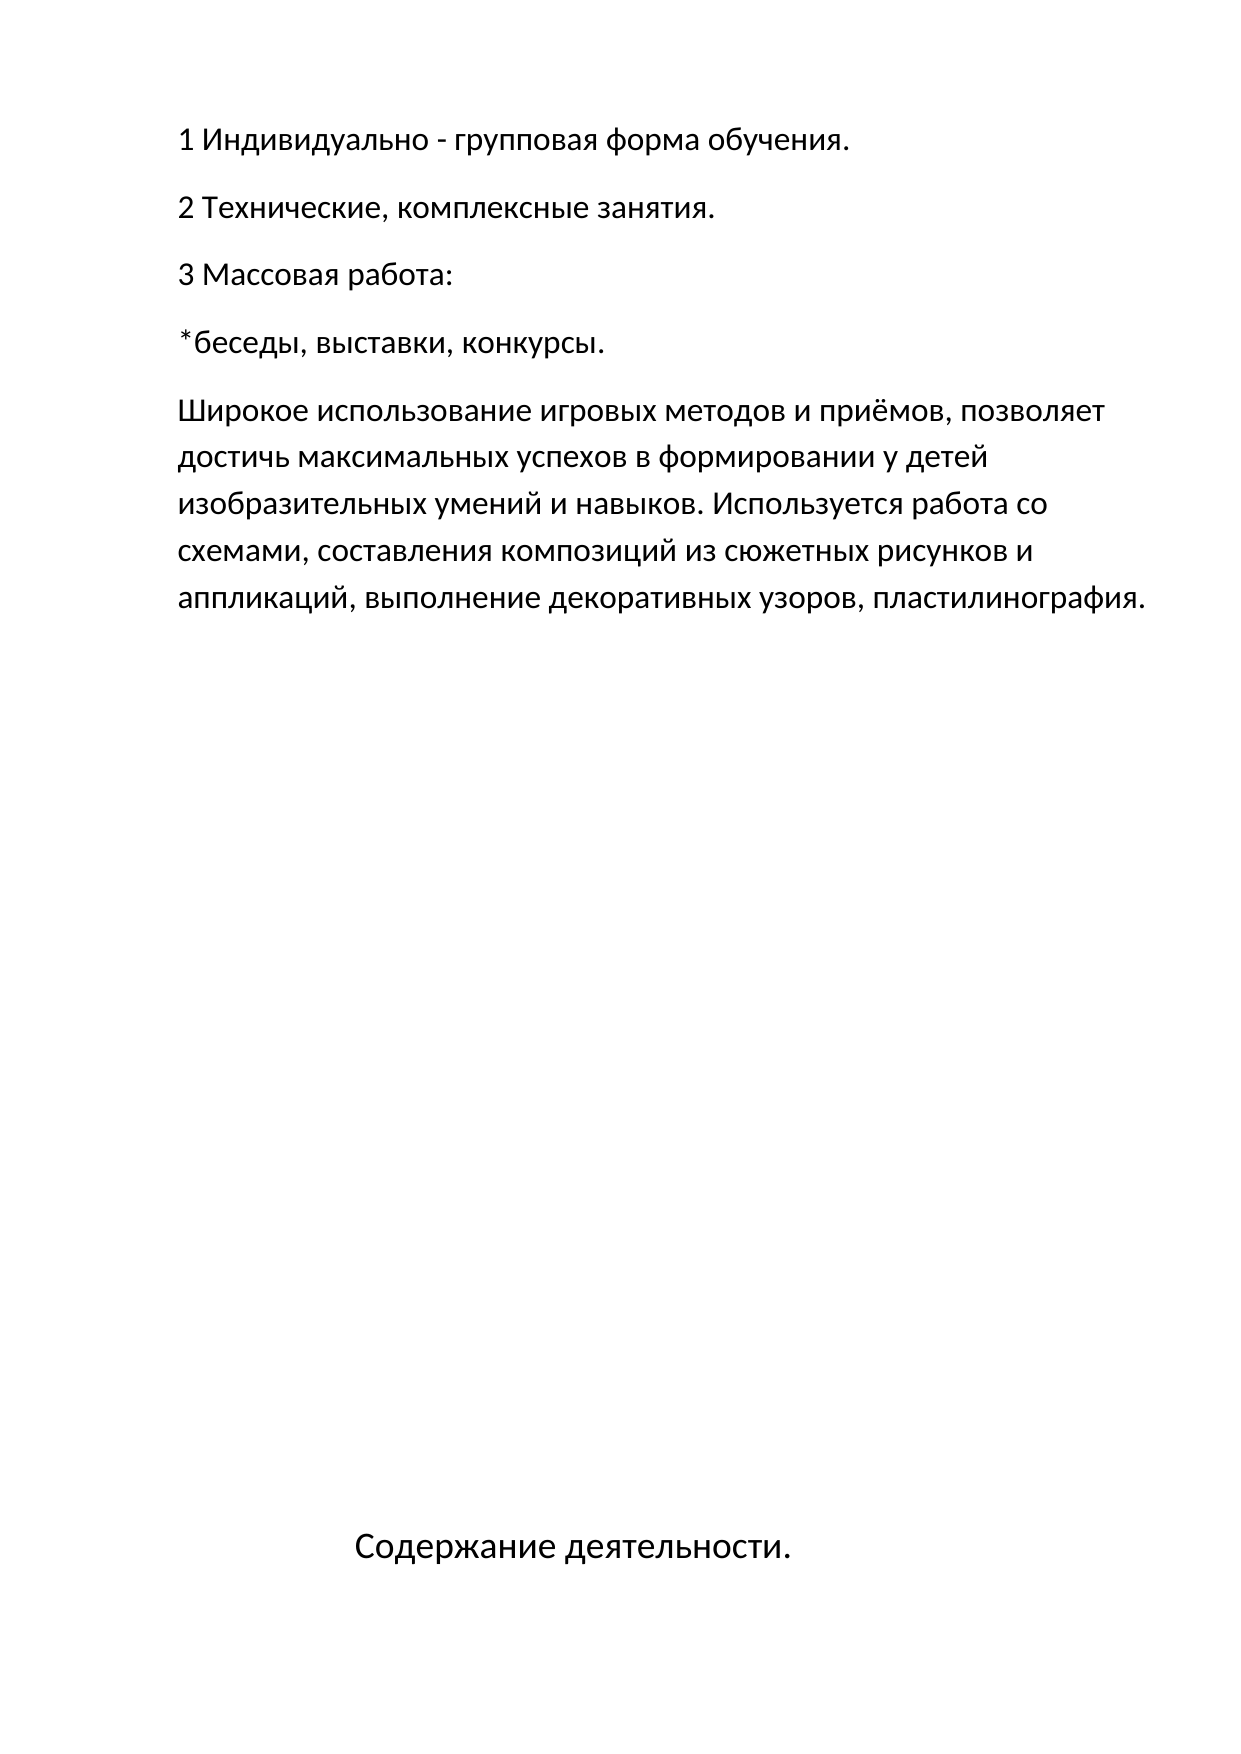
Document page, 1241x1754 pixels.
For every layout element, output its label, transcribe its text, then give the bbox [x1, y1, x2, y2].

text *беседы, выставки, конкурсы. [177, 321, 1152, 362]
text 3 Массовая работа: [177, 253, 1152, 294]
text Содержание деятельности. [177, 1522, 1152, 1568]
text 1 Индивидуально - групповая форма обучения. [177, 118, 1152, 159]
text 2 Технические, комплексные занятия. [177, 186, 1152, 226]
text Широкое использование игровых методов и приёмов, позволяет достичь максимальных успехов в формировании у детей изобразительных умений и навыков. Используется работа со схемами, составления композиций из сюжетных рисунков и аппликаций, выполнение декоративных узоров, пластилинография. [177, 388, 1152, 616]
